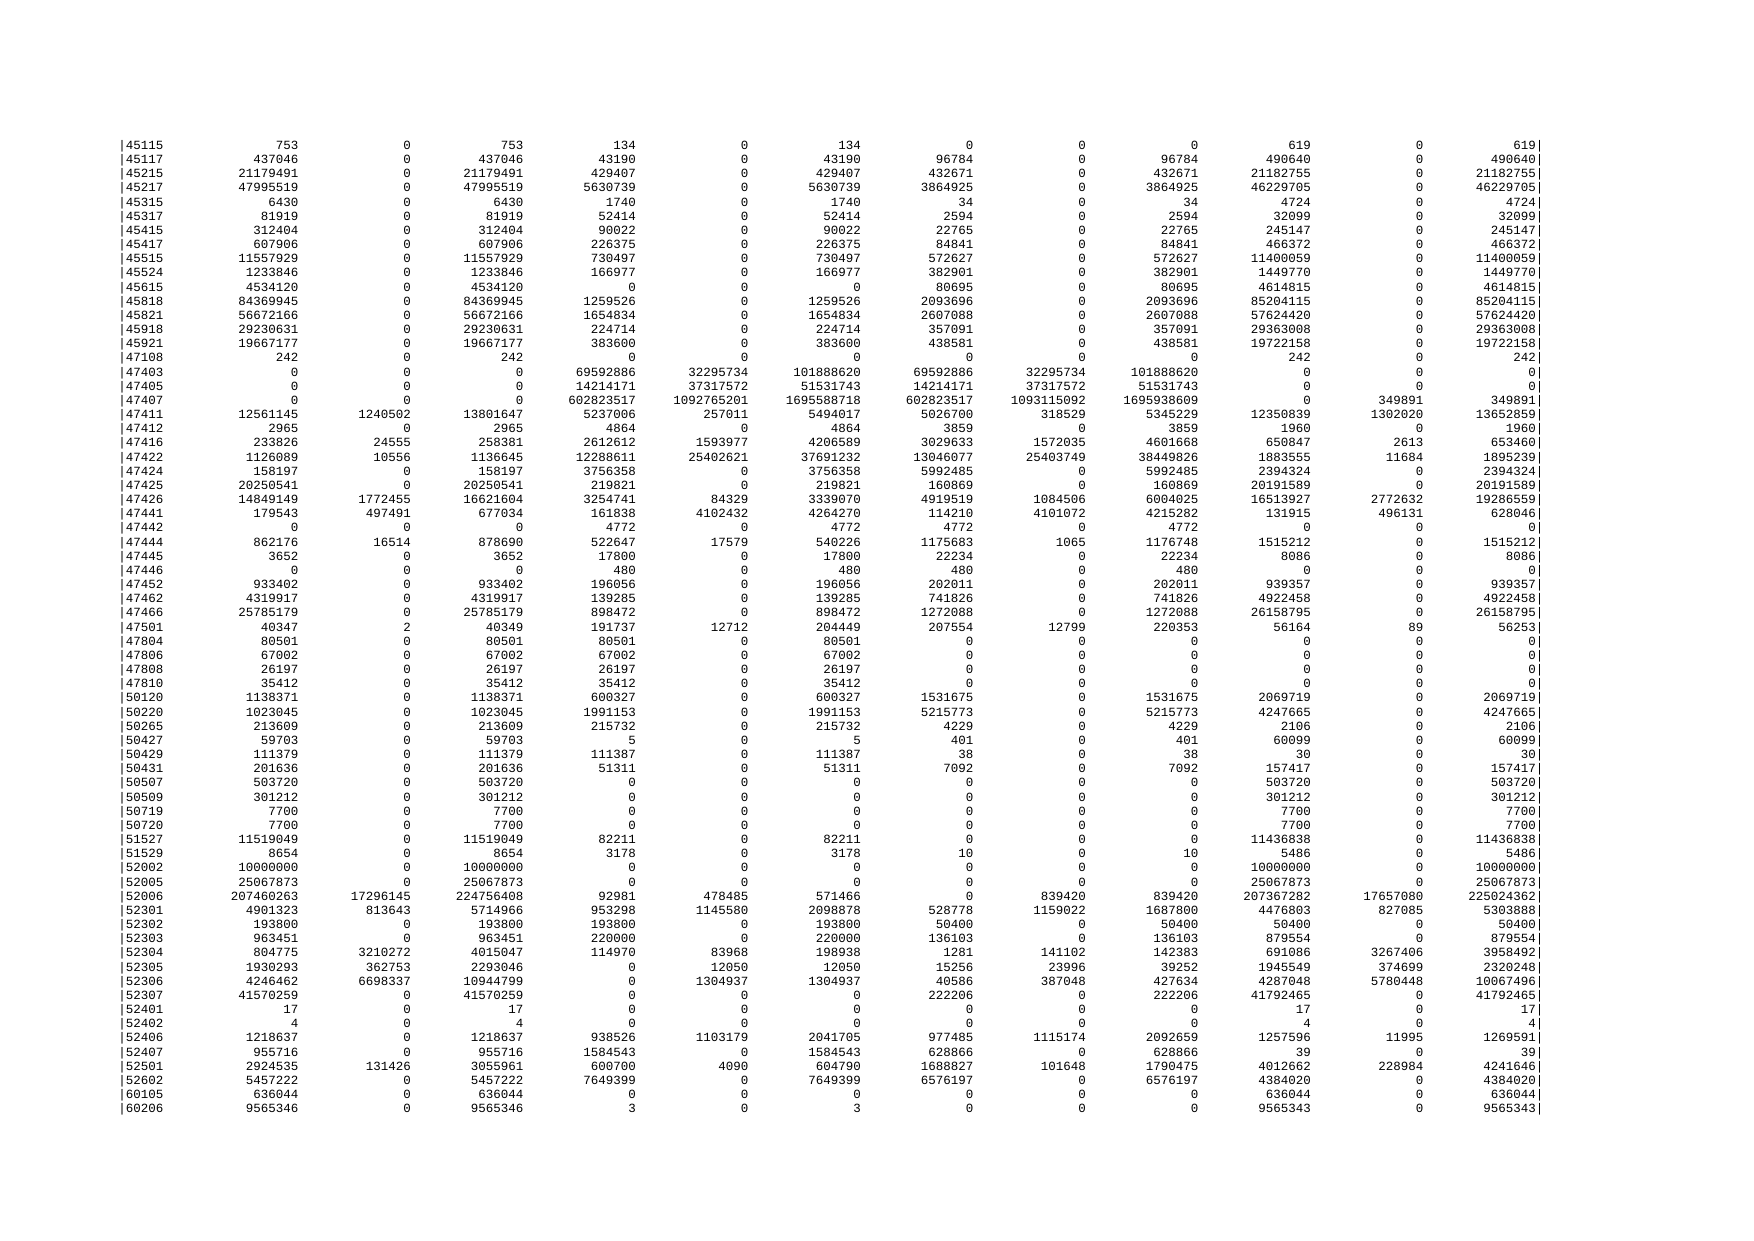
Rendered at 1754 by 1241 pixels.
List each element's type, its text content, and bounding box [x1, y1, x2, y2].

text |45317 81919 0 81919 52414 0 52414 2594 0 2594 32099 0 32099| [118, 210, 1636, 224]
text |50509 301212 0 301212 0 0 0 0 0 0 301212 0 301212| [118, 791, 1636, 805]
text |45415 312404 0 312404 90022 0 90022 22765 0 22765 245147 0 245147| [118, 224, 1636, 238]
text |47445 3652 0 3652 17800 0 17800 22234 0 22234 8086 0 8086| [118, 550, 1636, 564]
text |47446 0 0 0 480 0 480 480 0 480 0 0 0| [118, 564, 1636, 578]
text |50720 7700 0 7700 0 0 0 0 0 0 7700 0 7700| [118, 819, 1636, 833]
text |47405 0 0 0 14214171 37317572 51531743 14214171 37317572 51531743 0 0 0| [118, 380, 1636, 394]
text |45615 4534120 0 4534120 0 0 0 80695 0 80695 4614815 0 4614815| [118, 281, 1636, 295]
text |45417 607906 0 607906 226375 0 226375 84841 0 84841 466372 0 466372| [118, 238, 1636, 252]
text |47442 0 0 0 4772 0 4772 4772 0 4772 0 0 0| [118, 521, 1636, 536]
text |52301 4901323 813643 5714966 953298 1145580 2098878 528778 1159022 1687800 4476803 827085 5303888| [118, 904, 1636, 918]
text |50719 7700 0 7700 0 0 0 0 0 0 7700 0 7700| [118, 805, 1636, 819]
text |52005 25067873 0 25067873 0 0 0 0 0 0 25067873 0 25067873| [118, 876, 1636, 890]
text |52302 193800 0 193800 193800 0 193800 50400 0 50400 50400 0 50400| [118, 918, 1636, 932]
text |45117 437046 0 437046 43190 0 43190 96784 0 96784 490640 0 490640| [118, 153, 1636, 167]
text |47416 233826 24555 258381 2612612 1593977 4206589 3029633 1572035 4601668 650847 2613 653460| [118, 436, 1636, 451]
text |51527 11519049 0 11519049 82211 0 82211 0 0 0 11436838 0 11436838| [118, 833, 1636, 847]
text |50507 503720 0 503720 0 0 0 0 0 0 503720 0 503720| [118, 776, 1636, 791]
text |47424 158197 0 158197 3756358 0 3756358 5992485 0 5992485 2394324 0 2394324| [118, 465, 1636, 479]
text |45918 29230631 0 29230631 224714 0 224714 357091 0 357091 29363008 0 29363008| [118, 323, 1636, 337]
text |60105 636044 0 636044 0 0 0 0 0 0 636044 0 636044| [118, 1088, 1636, 1102]
text |47444 862176 16514 878690 522647 17579 540226 1175683 1065 1176748 1515212 0 1515212| [118, 536, 1636, 550]
text |52406 1218637 0 1218637 938526 1103179 2041705 977485 1115174 2092659 1257596 11995 1269591| [118, 1031, 1636, 1046]
text |47412 2965 0 2965 4864 0 4864 3859 0 3859 1960 0 1960| [118, 422, 1636, 436]
text |45115 753 0 753 134 0 134 0 0 0 619 0 619| [118, 139, 1636, 153]
text |47462 4319917 0 4319917 139285 0 139285 741826 0 741826 4922458 0 4922458| [118, 592, 1636, 606]
text |47108 242 0 242 0 0 0 0 0 0 242 0 242| [118, 351, 1636, 366]
text |50431 201636 0 201636 51311 0 51311 7092 0 7092 157417 0 157417| [118, 762, 1636, 776]
text |50429 111379 0 111379 111387 0 111387 38 0 38 30 0 30| [118, 748, 1636, 762]
text |45215 21179491 0 21179491 429407 0 429407 432671 0 432671 21182755 0 21182755| [118, 167, 1636, 181]
text |50120 1138371 0 1138371 600327 0 600327 1531675 0 1531675 2069719 0 2069719| [118, 691, 1636, 706]
text |45921 19667177 0 19667177 383600 0 383600 438581 0 438581 19722158 0 19722158| [118, 337, 1636, 351]
text |50220 1023045 0 1023045 1991153 0 1991153 5215773 0 5215773 4247665 0 4247665| [118, 706, 1636, 720]
text |52006 207460263 17296145 224756408 92981 478485 571466 0 839420 839420 207367282 17657080 225024362| [118, 890, 1636, 904]
text |50265 213609 0 213609 215732 0 215732 4229 0 4229 2106 0 2106| [118, 720, 1636, 734]
text |47806 67002 0 67002 67002 0 67002 0 0 0 0 0 0| [118, 649, 1636, 663]
text |52402 4 0 4 0 0 0 0 0 0 4 0 4| [118, 1017, 1636, 1031]
text |52501 2924535 131426 3055961 600700 4090 604790 1688827 101648 1790475 4012662 228984 4241646| [118, 1060, 1636, 1074]
text |52602 5457222 0 5457222 7649399 0 7649399 6576197 0 6576197 4384020 0 4384020| [118, 1074, 1636, 1088]
text |47422 1126089 10556 1136645 12288611 25402621 37691232 13046077 25403749 38449826 1883555 11684 1895239| [118, 451, 1636, 465]
text |52305 1930293 362753 2293046 0 12050 12050 15256 23996 39252 1945549 374699 2320248| [118, 961, 1636, 975]
text |47810 35412 0 35412 35412 0 35412 0 0 0 0 0 0| [118, 677, 1636, 691]
text |47425 20250541 0 20250541 219821 0 219821 160869 0 160869 20191589 0 20191589| [118, 479, 1636, 493]
text |60206 9565346 0 9565346 3 0 3 0 0 0 9565343 0 9565343| [118, 1102, 1636, 1116]
text |47466 25785179 0 25785179 898472 0 898472 1272088 0 1272088 26158795 0 26158795| [118, 606, 1636, 621]
text |45821 56672166 0 56672166 1654834 0 1654834 2607088 0 2607088 57624420 0 57624420| [118, 309, 1636, 323]
text |45217 47995519 0 47995519 5630739 0 5630739 3864925 0 3864925 46229705 0 46229705| [118, 181, 1636, 196]
text |52002 10000000 0 10000000 0 0 0 0 0 0 10000000 0 10000000| [118, 861, 1636, 876]
text |45315 6430 0 6430 1740 0 1740 34 0 34 4724 0 4724| [118, 196, 1636, 210]
text |45818 84369945 0 84369945 1259526 0 1259526 2093696 0 2093696 85204115 0 85204115| [118, 295, 1636, 309]
text |52303 963451 0 963451 220000 0 220000 136103 0 136103 879554 0 879554| [118, 932, 1636, 946]
text |52304 804775 3210272 4015047 114970 83968 198938 1281 141102 142383 691086 3267406 3958492| [118, 946, 1636, 961]
text |47407 0 0 0 602823517 1092765201 1695588718 602823517 1093115092 1695938609 0 349891 349891| [118, 394, 1636, 408]
text |47403 0 0 0 69592886 32295734 101888620 69592886 32295734 101888620 0 0 0| [118, 366, 1636, 380]
text |47804 80501 0 80501 80501 0 80501 0 0 0 0 0 0| [118, 635, 1636, 649]
text |47501 40347 2 40349 191737 12712 204449 207554 12799 220353 56164 89 56253| [118, 621, 1636, 635]
text |47411 12561145 1240502 13801647 5237006 257011 5494017 5026700 318529 5345229 12350839 1302020 13652859| [118, 408, 1636, 422]
text |51529 8654 0 8654 3178 0 3178 10 0 10 5486 0 5486| [118, 847, 1636, 861]
text |50427 59703 0 59703 5 0 5 401 0 401 60099 0 60099| [118, 734, 1636, 748]
text |45515 11557929 0 11557929 730497 0 730497 572627 0 572627 11400059 0 11400059| [118, 252, 1636, 266]
text |47426 14849149 1772455 16621604 3254741 84329 3339070 4919519 1084506 6004025 16513927 2772632 19286559| [118, 493, 1636, 507]
text |47452 933402 0 933402 196056 0 196056 202011 0 202011 939357 0 939357| [118, 578, 1636, 592]
text |52407 955716 0 955716 1584543 0 1584543 628866 0 628866 39 0 39| [118, 1046, 1636, 1060]
text |47441 179543 497491 677034 161838 4102432 4264270 114210 4101072 4215282 131915 496131 628046| [118, 507, 1636, 521]
text |45524 1233846 0 1233846 166977 0 166977 382901 0 382901 1449770 0 1449770| [118, 266, 1636, 281]
text |52401 17 0 17 0 0 0 0 0 0 17 0 17| [118, 1003, 1636, 1017]
text |52307 41570259 0 41570259 0 0 0 222206 0 222206 41792465 0 41792465| [118, 989, 1636, 1003]
text |47808 26197 0 26197 26197 0 26197 0 0 0 0 0 0| [118, 663, 1636, 677]
text |52306 4246462 6698337 10944799 0 1304937 1304937 40586 387048 427634 4287048 5780448 10067496| [118, 975, 1636, 989]
